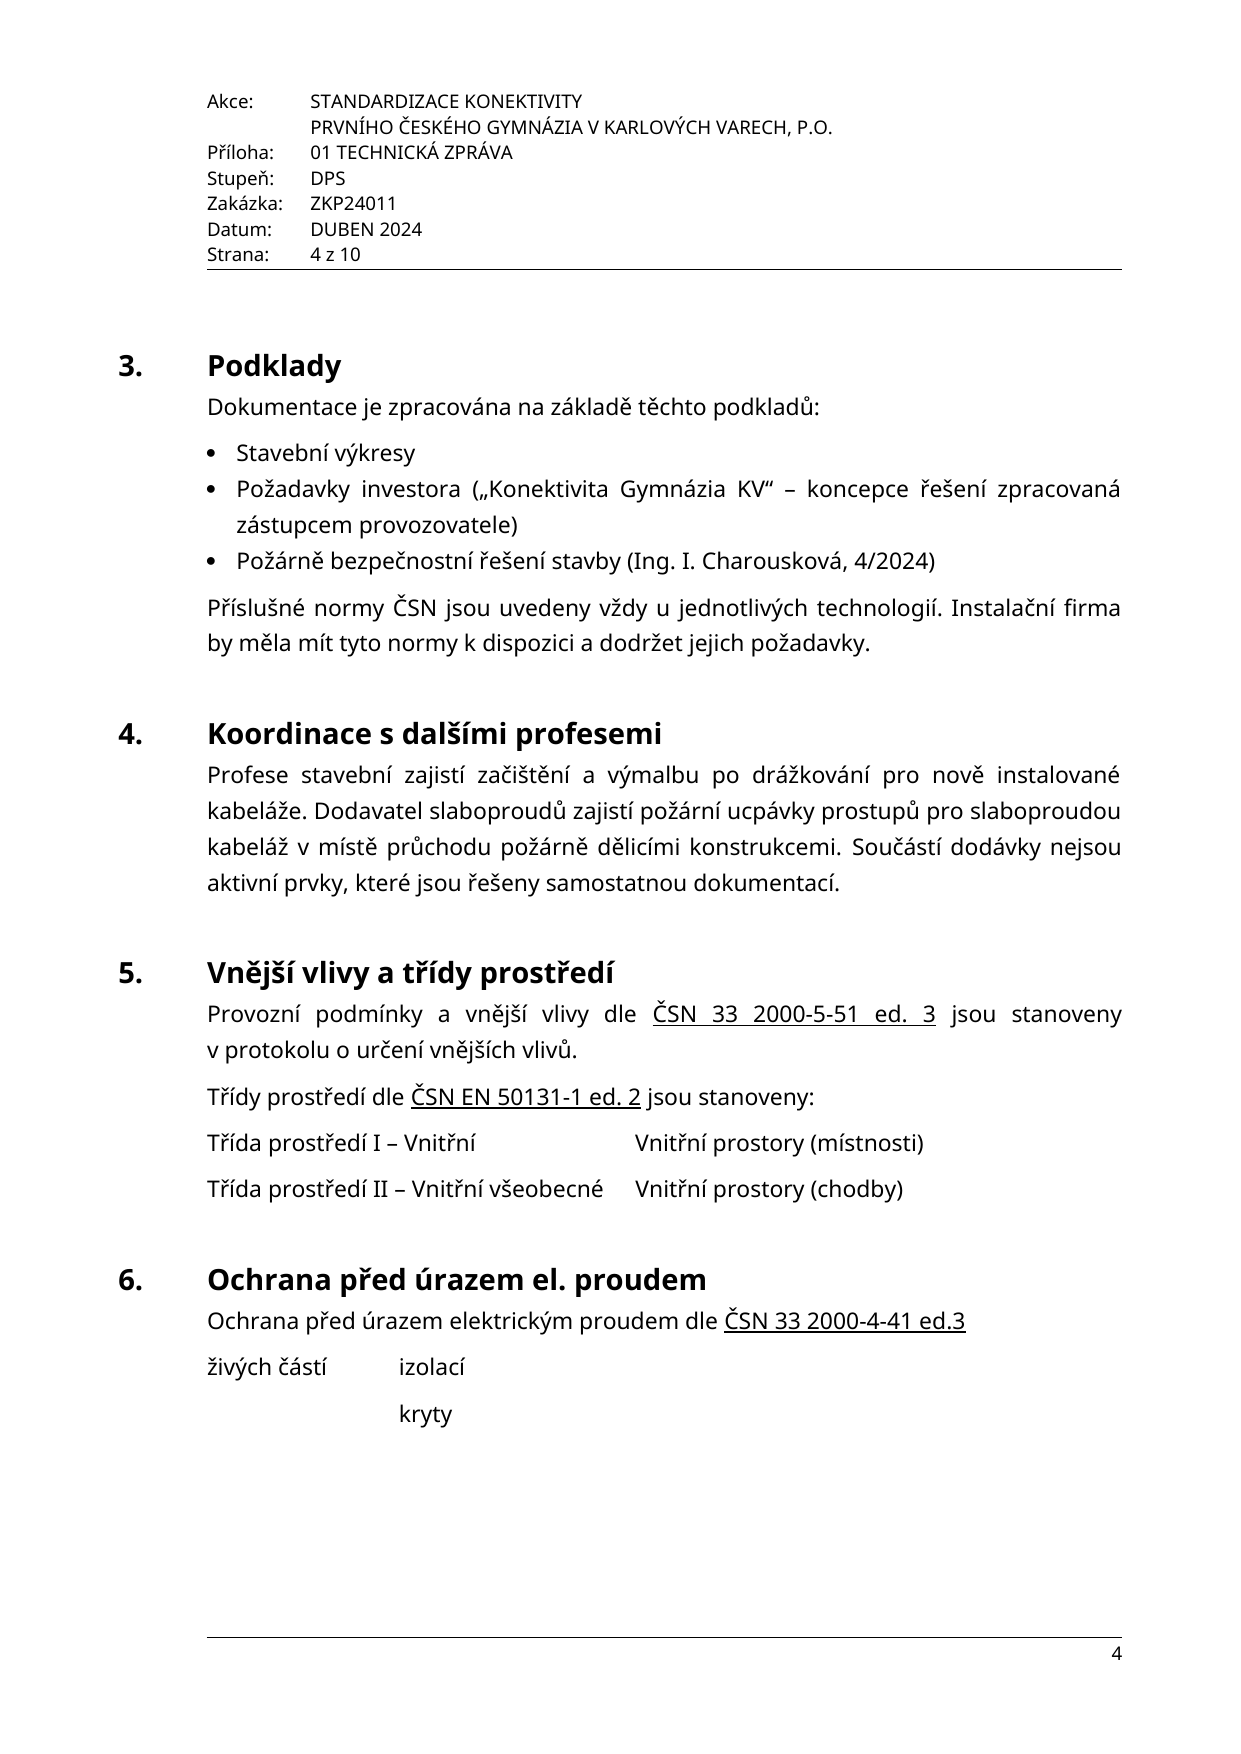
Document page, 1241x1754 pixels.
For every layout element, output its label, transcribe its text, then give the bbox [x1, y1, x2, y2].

list Požadavky investora („Konektivita Gymnázia KV“ – koncepce řešení zpracovaná zástupcem provozovatele) [207, 473, 1122, 540]
subtitle Podklady [118, 345, 1122, 385]
text živých částí izolací [207, 1351, 1122, 1382]
subtitle Koordinace s dalšími profesemi [118, 713, 1122, 753]
subtitle Ochrana před úrazem el. proudem [118, 1259, 1122, 1299]
text kryty [207, 1398, 1122, 1429]
list Stavební výkresy [207, 437, 1122, 468]
text Ochrana před úrazem elektrickým proudem dle ČSN 33 2000-4-41 ed.3 [207, 1305, 1122, 1336]
text Provozní podmínky a vnější vlivy dle ČSN 33 2000-5-51 ed. 3 jsou stanoveny v protokolu o určení vnějších vlivů. [207, 998, 1122, 1066]
text Třídy prostředí dle ČSN EN 50131-1 ed. 2 jsou stanoveny: [207, 1081, 1122, 1112]
text Třída prostředí I – Vnitřní Vnitřní prostory (místnosti) [207, 1127, 1122, 1158]
text Profese stavební zajistí začištění a výmalbu po drážkování pro nově instalované kabeláže. Dodavatel slaboproudů zajistí požární ucpávky prostupů pro slaboproudou kabeláž v místě průchodu požárně dělicími konstrukcemi. Součástí dodávky nejsou aktivní prvky, které jsou řešeny samostatnou dokumentací. [207, 759, 1122, 898]
list Požárně bezpečnostní řešení stavby (Ing. I. Charousková, 4/2024) [207, 545, 1122, 576]
text Třída prostředí II – Vnitřní všeobecné Vnitřní prostory (chodby) [207, 1173, 1122, 1204]
text Dokumentace je zpracována na základě těchto podkladů: [207, 391, 1122, 422]
text Příslušné normy ČSN jsou uvedeny vždy u jednotlivých technologií. Instalační firma by měla mít tyto normy k dispozici a dodržet jejich požadavky. [207, 591, 1122, 659]
subtitle Vnější vlivy a třídy prostředí [118, 953, 1122, 992]
